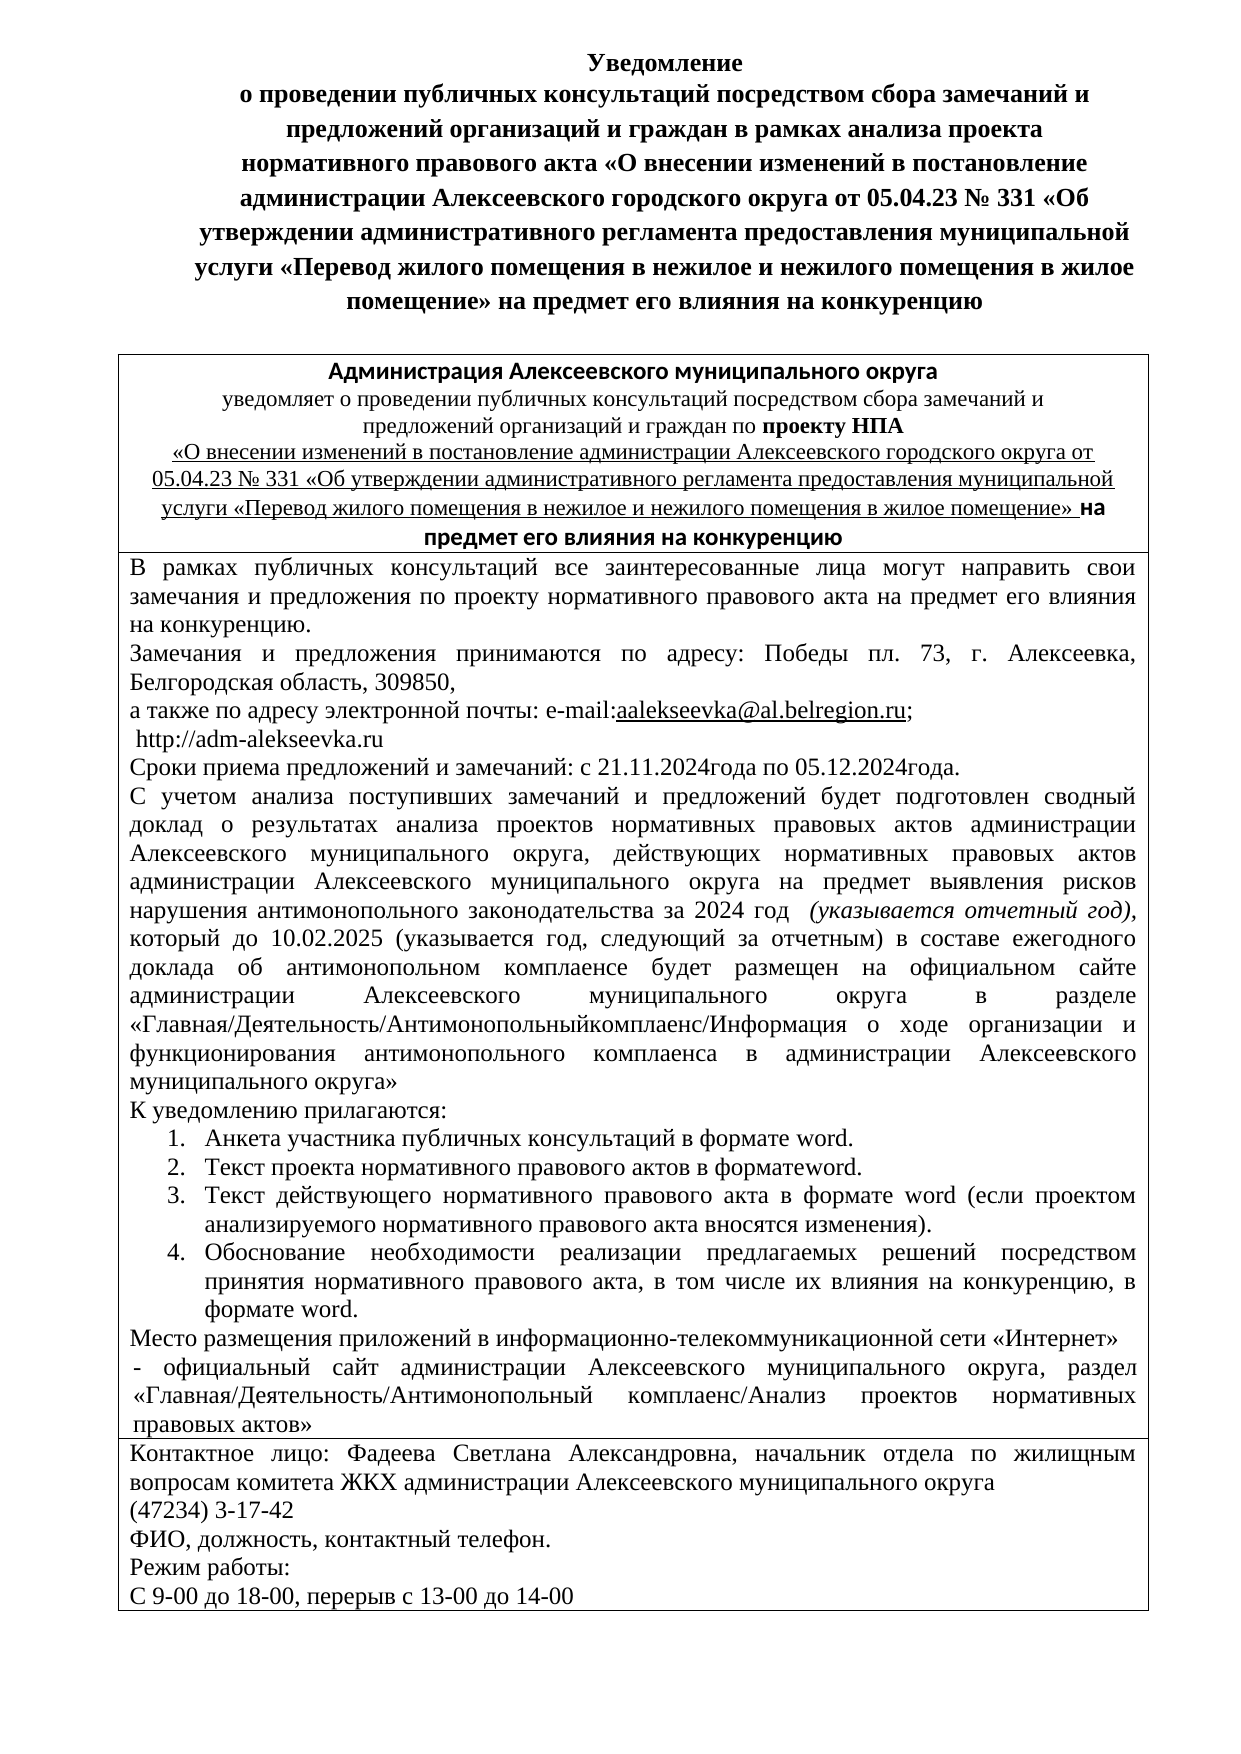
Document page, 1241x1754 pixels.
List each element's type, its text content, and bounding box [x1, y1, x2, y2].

table_header Администрация Алексеевского муниципального округа уведомляет о проведении публичных консультаций посредством сбора замечаний и предложений организаций и граждан по проекту НПА «О внесении изменений в постановление администрации Алексеевского городского округа от 05.04.23 № 331 «Об утверждении административного регламента предоставления муниципальной услуги «Перевод жилого помещения в нежилое и нежилого помещения в жилое помещение» на предмет его влияния на конкуренцию [119, 355, 1148, 552]
table_cell В рамках публичных консультаций все заинтересованные лица могут направить свои замечания и предложения по проекту нормативного правового акта на предмет его влияния на конкуренцию. Замечания и предложения принимаются по адресу: Победы пл. 73, г. Алексеевка, Белгородская область, 309850, а также по адресу электронной почты: e-mail:aalekseevka@al.belregion.ru; http://adm-alekseevka.ru Сроки приема предложений и замечаний: с 21.11.2024года по 05.12.2024года. С учетом анализа поступивших замечаний и предложений будет подготовлен сводный доклад о результатах анализа проектов нормативных правовых актов администрации Алексеевского муниципального округа, действующих нормативных правовых актов администрации Алексеевского муниципального округа на предмет выявления рисков нарушения антимонопольного законодательства за 2024 год (указывается отчетный год), который до 10.02.2025 (указывается год, следующий за отчетным) в составе ежегодного доклада об антимонопольном комплаенсе будет размещен на официальном сайте администрации Алексеевского муниципального округа в разделе «Главная/Деятельность/Антимонопольныйкомплаенс/Информация о ходе организации и функционирования антимонопольного комплаенса в администрации Алексеевского муниципального округа» К уведомлению прилагаются: Анкета участника публичных консультаций в формате word. Текст проекта нормативного правового актов в форматеword. Текст действующего нормативного правового акта в формате word (если проектом анализируемого нормативного правового акта вносятся изменения). Обоснование необходимости реализации предлагаемых решений посредством принятия нормативного правового акта, в том числе их влияния на конкуренцию, в формате word. Место размещения приложений в информационно-телекоммуникационной сети «Интернет» - официальный сайт администрации Алексеевского муниципального округа, раздел «Главная/Деятельность/Антимонопольный комплаенс/Анализ проектов нормативных правовых актов» [119, 553, 1148, 1438]
text о проведении публичных консультаций посредством сбора замечаний и предложений организаций и граждан в рамках анализа проекта нормативного правового акта «О внесении изменений в постановление администрации Алексеевского городского округа от 05.04.23 № 331 «Об утверждении административного регламента предоставления муниципальной услуги «Перевод жилого помещения в нежилое и нежилого помещения в жилое помещение» на предмет его влияния на конкуренцию [162, 78, 1167, 315]
text Уведомление [162, 44, 1167, 78]
table_cell Контактное лицо: Фадеева Светлана Александровна, начальник отдела по жилищным вопросам комитета ЖКХ администрации Алексеевского муниципального округа (47234) 3-17-42 ФИО, должность, контактный телефон. Режим работы: С 9-00 до 18-00, перерыв с 13-00 до 14-00 [119, 1439, 1148, 1610]
